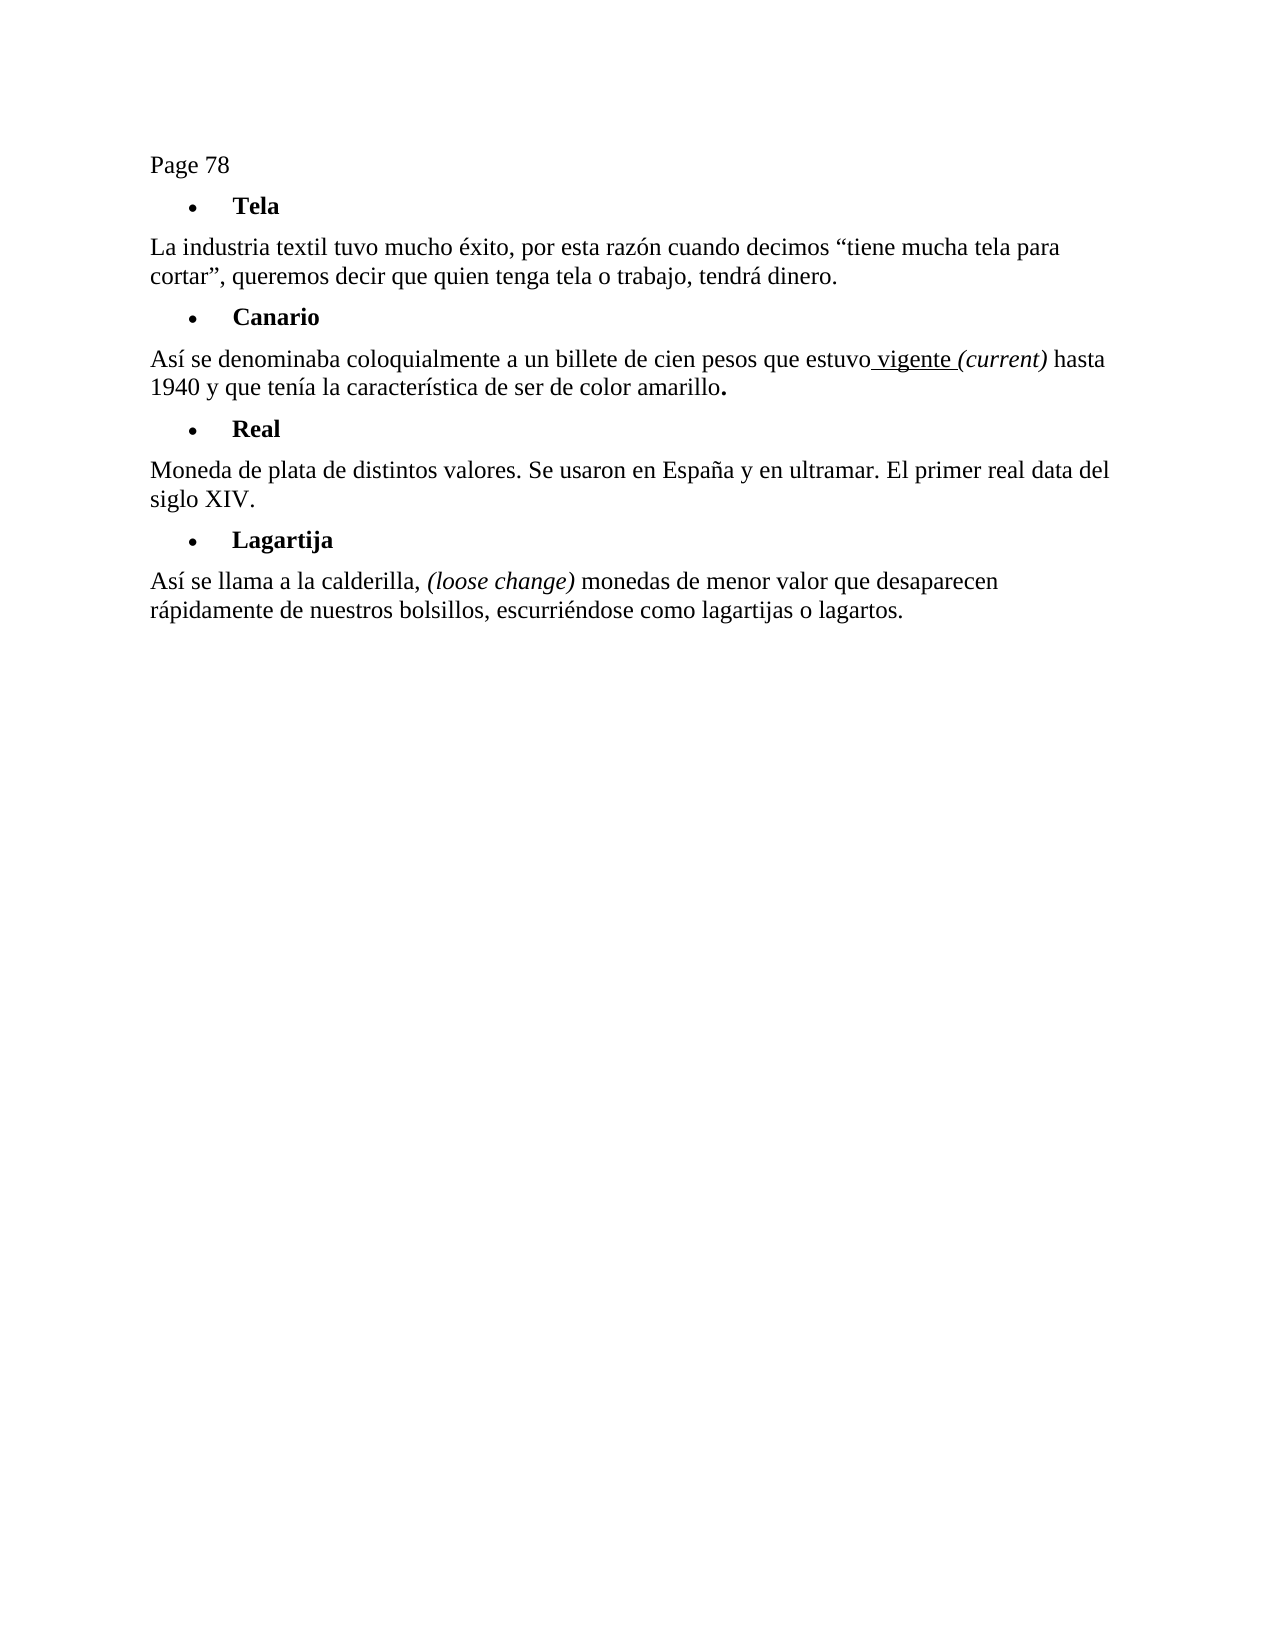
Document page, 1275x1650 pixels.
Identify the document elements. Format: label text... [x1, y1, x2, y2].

list Canario [187, 302, 1125, 331]
text Moneda de plata de distintos valores. Se usaron en España y en ultramar. El primer real data del siglo XIV. [150, 455, 1125, 512]
text Así se llama a la calderilla, (loose change) monedas de menor valor que desaparecen rápidamente de nuestros bolsillos, escurriéndose como lagartijas o lagartos. [150, 566, 1125, 624]
list Real [187, 414, 1125, 442]
list Tela [187, 191, 1125, 220]
text Page 78 [150, 150, 1125, 179]
text La industria textil tuvo mucho éxito, por esta razón cuando decimos “tiene mucha tela para cortar”, queremos decir que quien tenga tela o trabajo, tendrá dinero. [150, 232, 1125, 290]
list Lagartija [187, 525, 1125, 554]
text Así se denominaba coloquialmente a un billete de cien pesos que estuvo vigente (current) hasta 1940 y que tenía la característica de ser de color amarillo. [150, 344, 1125, 401]
